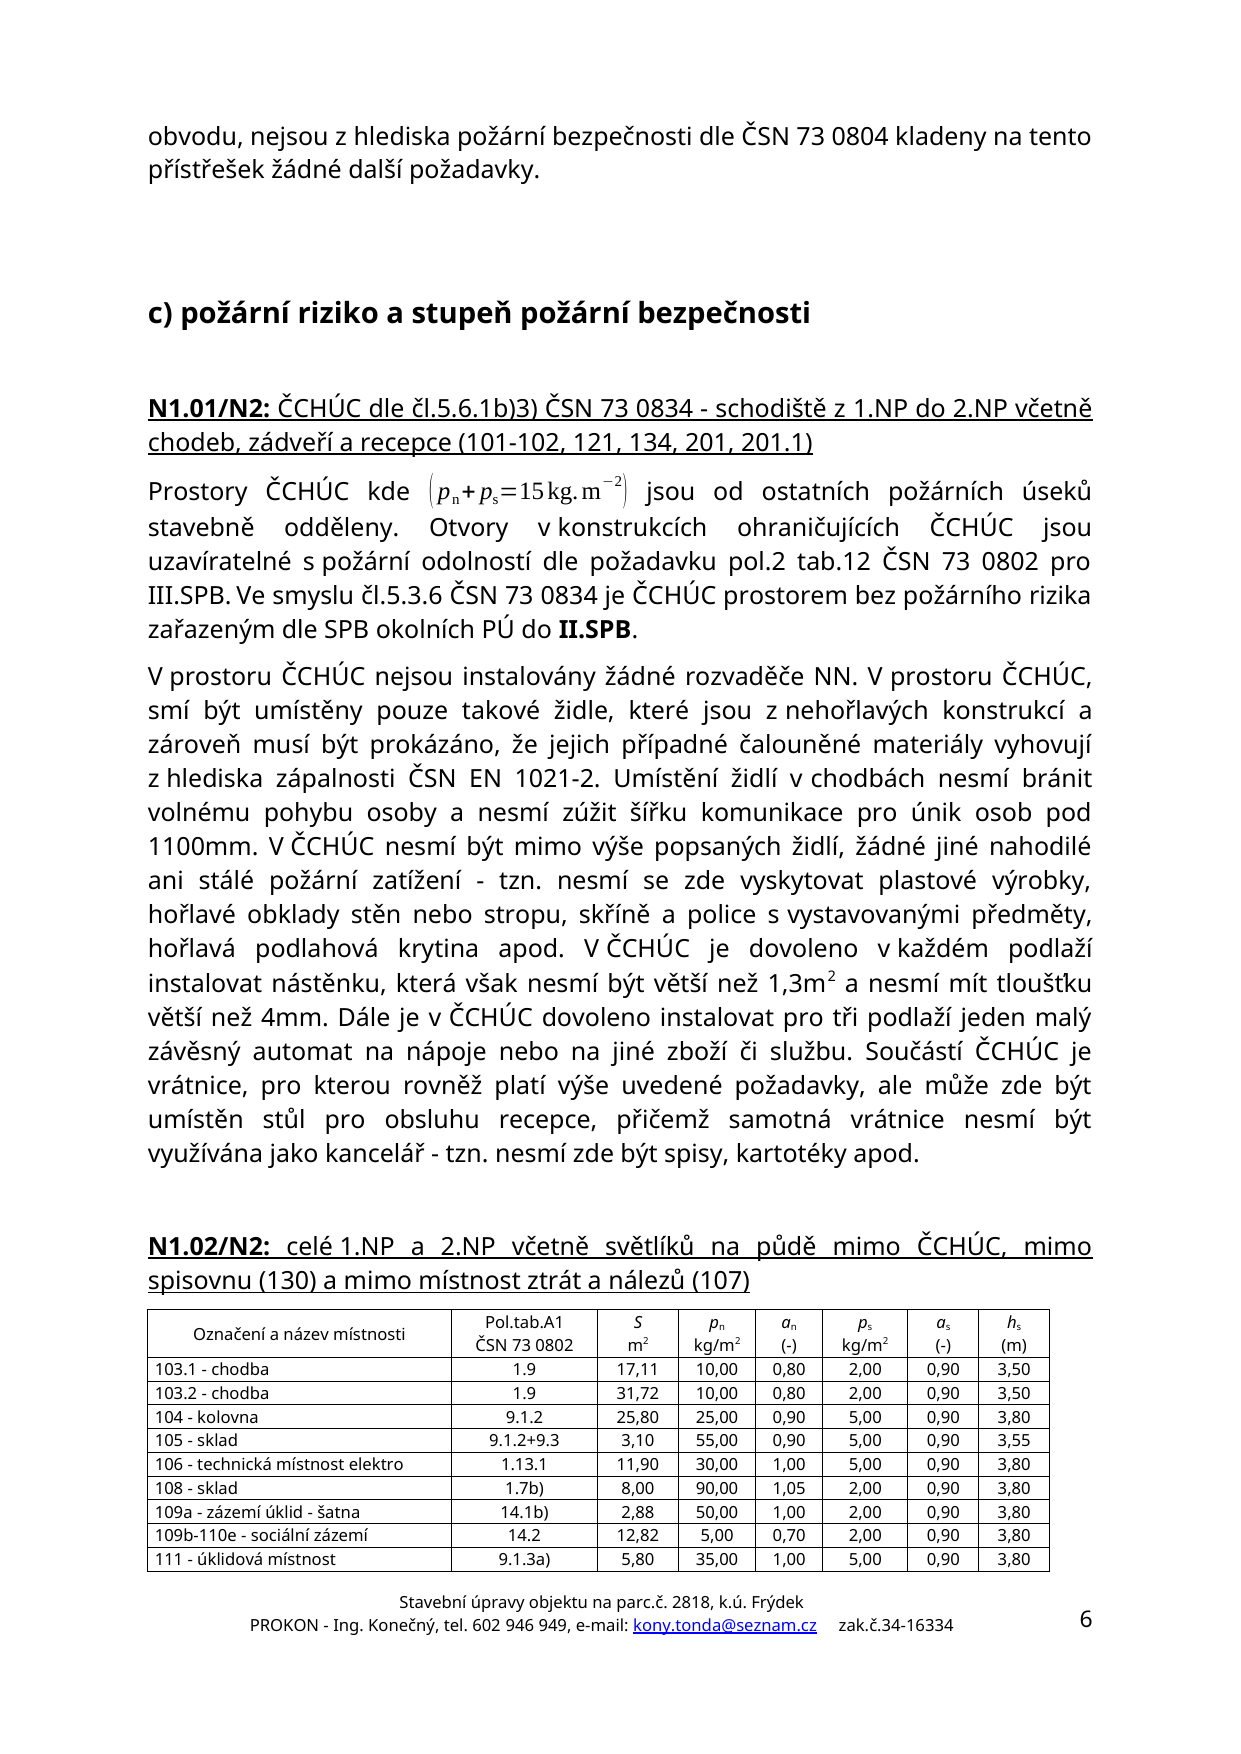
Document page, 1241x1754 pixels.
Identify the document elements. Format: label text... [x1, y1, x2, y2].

table_cell 90,00 [679, 1477, 755, 1499]
table_cell 5,00 [823, 1453, 907, 1476]
table_header as [908, 1310, 978, 1333]
table_cell 3,80 [979, 1405, 1049, 1428]
table_cell 0,90 [908, 1500, 978, 1523]
table_cell 10,00 [679, 1382, 755, 1404]
table_cell 109b-110e - sociální zázemí [148, 1524, 451, 1547]
table_cell 1,00 [756, 1500, 822, 1523]
table_cell 0,90 [908, 1524, 978, 1547]
subtitle N1.01/N2: ČCHÚC dle čl.5.6.1b)3) ČSN 73 0834 - schodiště z 1.NP do 2.NP včetně chodeb, zádveří a recepce (101-102, 121, 134, 201, 201.1) [148, 391, 1092, 419]
table_cell 31,72 [598, 1382, 678, 1404]
table_cell 3,80 [979, 1453, 1049, 1476]
table_cell 3,80 [979, 1548, 1049, 1571]
table_cell 0,90 [756, 1405, 822, 1428]
table_cell 1.9 [452, 1382, 597, 1404]
table_cell 1.7b) [452, 1477, 597, 1499]
table_header Označení a název místnosti [148, 1310, 451, 1357]
table_cell (m) [979, 1333, 1049, 1357]
table_cell 14.1b) [452, 1500, 597, 1523]
table_cell 5,00 [679, 1524, 755, 1547]
table_cell 0,90 [908, 1405, 978, 1428]
table_cell 0,90 [908, 1358, 978, 1381]
table_cell 0,90 [908, 1548, 978, 1571]
table_cell 12,82 [598, 1524, 678, 1547]
table_cell 103.2 - chodba [148, 1382, 451, 1404]
table_cell 1.9 [452, 1358, 597, 1381]
table_cell 5,00 [823, 1548, 907, 1571]
table_header S [598, 1310, 678, 1333]
table_cell 108 - sklad [148, 1477, 451, 1499]
table_cell m2 [598, 1333, 678, 1357]
table_cell 3,55 [979, 1429, 1049, 1452]
table_cell 50,00 [679, 1500, 755, 1523]
table_cell 105 - sklad [148, 1429, 451, 1452]
table_cell 30,00 [679, 1453, 755, 1476]
table_header an [756, 1310, 822, 1333]
table_header ps [823, 1310, 907, 1333]
table_cell 0,90 [756, 1429, 822, 1452]
table_cell 1,00 [756, 1548, 822, 1571]
table_cell 14.2 [452, 1524, 597, 1547]
subtitle c) požární riziko a stupeň požární bezpečnosti [148, 292, 1092, 332]
table_cell kg/m2 [679, 1333, 755, 1357]
table_cell 0,90 [908, 1453, 978, 1476]
table_cell 0,80 [756, 1382, 822, 1404]
table_header pn [679, 1310, 755, 1333]
table_cell 104 - kolovna [148, 1405, 451, 1428]
table_cell 5,00 [823, 1429, 907, 1452]
table_cell 9.1.2+9.3 [452, 1429, 597, 1452]
table_cell 11,90 [598, 1453, 678, 1476]
table_cell 0,90 [908, 1429, 978, 1452]
subtitle N1.01/N2: ČCHÚC dle čl.5.6.1b)3) ČSN 73 0834 - schodiště z 1.NP do 2.NP včetně chodeb, zádveří a recepce (101-102, 121, 134, 201, 201.1) [148, 421, 1092, 459]
table_cell 8,00 [598, 1477, 678, 1499]
table_cell 5,80 [598, 1548, 678, 1571]
table_cell 0,90 [908, 1477, 978, 1499]
table_cell 35,00 [679, 1548, 755, 1571]
table_cell 2,00 [823, 1382, 907, 1404]
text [148, 118, 1092, 186]
table_cell 25,80 [598, 1405, 678, 1428]
table_cell 2,00 [823, 1500, 907, 1523]
table_cell 2,00 [823, 1358, 907, 1381]
table_cell 17,11 [598, 1358, 678, 1381]
table_cell 55,00 [679, 1429, 755, 1452]
table_cell 1,05 [756, 1477, 822, 1499]
table_cell 2,00 [823, 1524, 907, 1547]
table_header Pol.tab.A1 [452, 1310, 597, 1333]
table_cell 10,00 [679, 1358, 755, 1381]
table_cell 3,10 [598, 1429, 678, 1452]
table_cell (-) [756, 1333, 822, 1357]
subtitle N1.02/N2: celé 1.NP a 2.NP včetně světlíků na půdě mimo ČCHÚC, mimo spisovnu (130) a mimo místnost ztrát a nálezů (107) [148, 1259, 1092, 1297]
table_cell 111 - úklidová místnost [148, 1548, 451, 1571]
table_cell 3,80 [979, 1500, 1049, 1523]
table_cell 3,50 [979, 1358, 1049, 1381]
text V prostoru ČCHÚC nejsou instalovány žádné rozvaděče NN. V prostoru ČCHÚC, smí být umístěny pouze takové židle, které jsou z nehořlavých konstrukcí a zároveň musí být prokázáno, že jejich případné čalouněné materiály vyhovují z hlediska zápalnosti ČSN EN 1021-2. Umístění židlí v chodbách nesmí bránit volnému pohybu osoby a nesmí zúžit šířku komunikace pro únik osob pod 1100mm. V ČCHÚC nesmí být mimo výše popsaných židlí, žádné jiné nahodilé ani stálé požární zatížení - tzn. nesmí se zde vyskytovat plastové výrobky, hořlavé obklady stěn nebo stropu, skříně a police s vystavovanými předměty, hořlavá podlahová krytina apod. V ČCHÚC je dovoleno v každém podlaží instalovat nástěnku, která však nesmí být větší než 1,3m2 a nesmí mít tloušťku větší než 4mm. Dále je v ČCHÚC dovoleno instalovat pro tři podlaží jeden malý závěsný automat na nápoje nebo na jiné zboží či službu. Součástí ČCHÚC je vrátnice, pro kterou rovněž platí výše uvedené požadavky, ale může zde být umístěn stůl pro obsluhu recepce, přičemž samotná vrátnice nesmí být využívána jako kancelář - tzn. nesmí zde být spisy, kartotéky apod. [148, 659, 1092, 1169]
table_cell 0,80 [756, 1358, 822, 1381]
table_cell 2,88 [598, 1500, 678, 1523]
table_cell 2,00 [823, 1477, 907, 1499]
table_cell 0,70 [756, 1524, 822, 1547]
table_cell 109a - zázemí úklid - šatna [148, 1500, 451, 1523]
table_cell 103.1 - chodba [148, 1358, 451, 1381]
table_cell (-) [908, 1333, 978, 1357]
text Prostory ČCHÚC kde jsou od ostatních požárních úseků stavebně odděleny. Otvory v konstrukcích ohraničujících ČCHÚC jsou uzavíratelné s požární odolností dle požadavku pol.2 tab.12 ČSN 73 0802 pro III.SPB. Ve smyslu čl.5.3.6 ČSN 73 0834 je ČCHÚC prostorem bez požárního rizika zařazeným dle SPB okolních PÚ do II.SPB. [148, 471, 1092, 646]
table_cell 0,90 [908, 1382, 978, 1404]
table_cell 5,00 [823, 1405, 907, 1428]
table_cell 1,00 [756, 1453, 822, 1476]
table_header hs [979, 1310, 1049, 1333]
table_cell 25,00 [679, 1405, 755, 1428]
table_cell 3,50 [979, 1382, 1049, 1404]
table_cell ČSN 73 0802 [452, 1333, 597, 1357]
table_cell 9.1.2 [452, 1405, 597, 1428]
table_cell 9.1.3a) [452, 1548, 597, 1571]
table_cell 1.13.1 [452, 1453, 597, 1476]
subtitle N1.02/N2: celé 1.NP a 2.NP včetně světlíků na půdě mimo ČCHÚC, mimo spisovnu (130) a mimo místnost ztrát a nálezů (107) [148, 1229, 1092, 1257]
table_cell 3,80 [979, 1524, 1049, 1547]
table_cell 3,80 [979, 1477, 1049, 1499]
table_cell kg/m2 [823, 1333, 907, 1357]
table_cell 106 - technická místnost elektro [148, 1453, 451, 1476]
